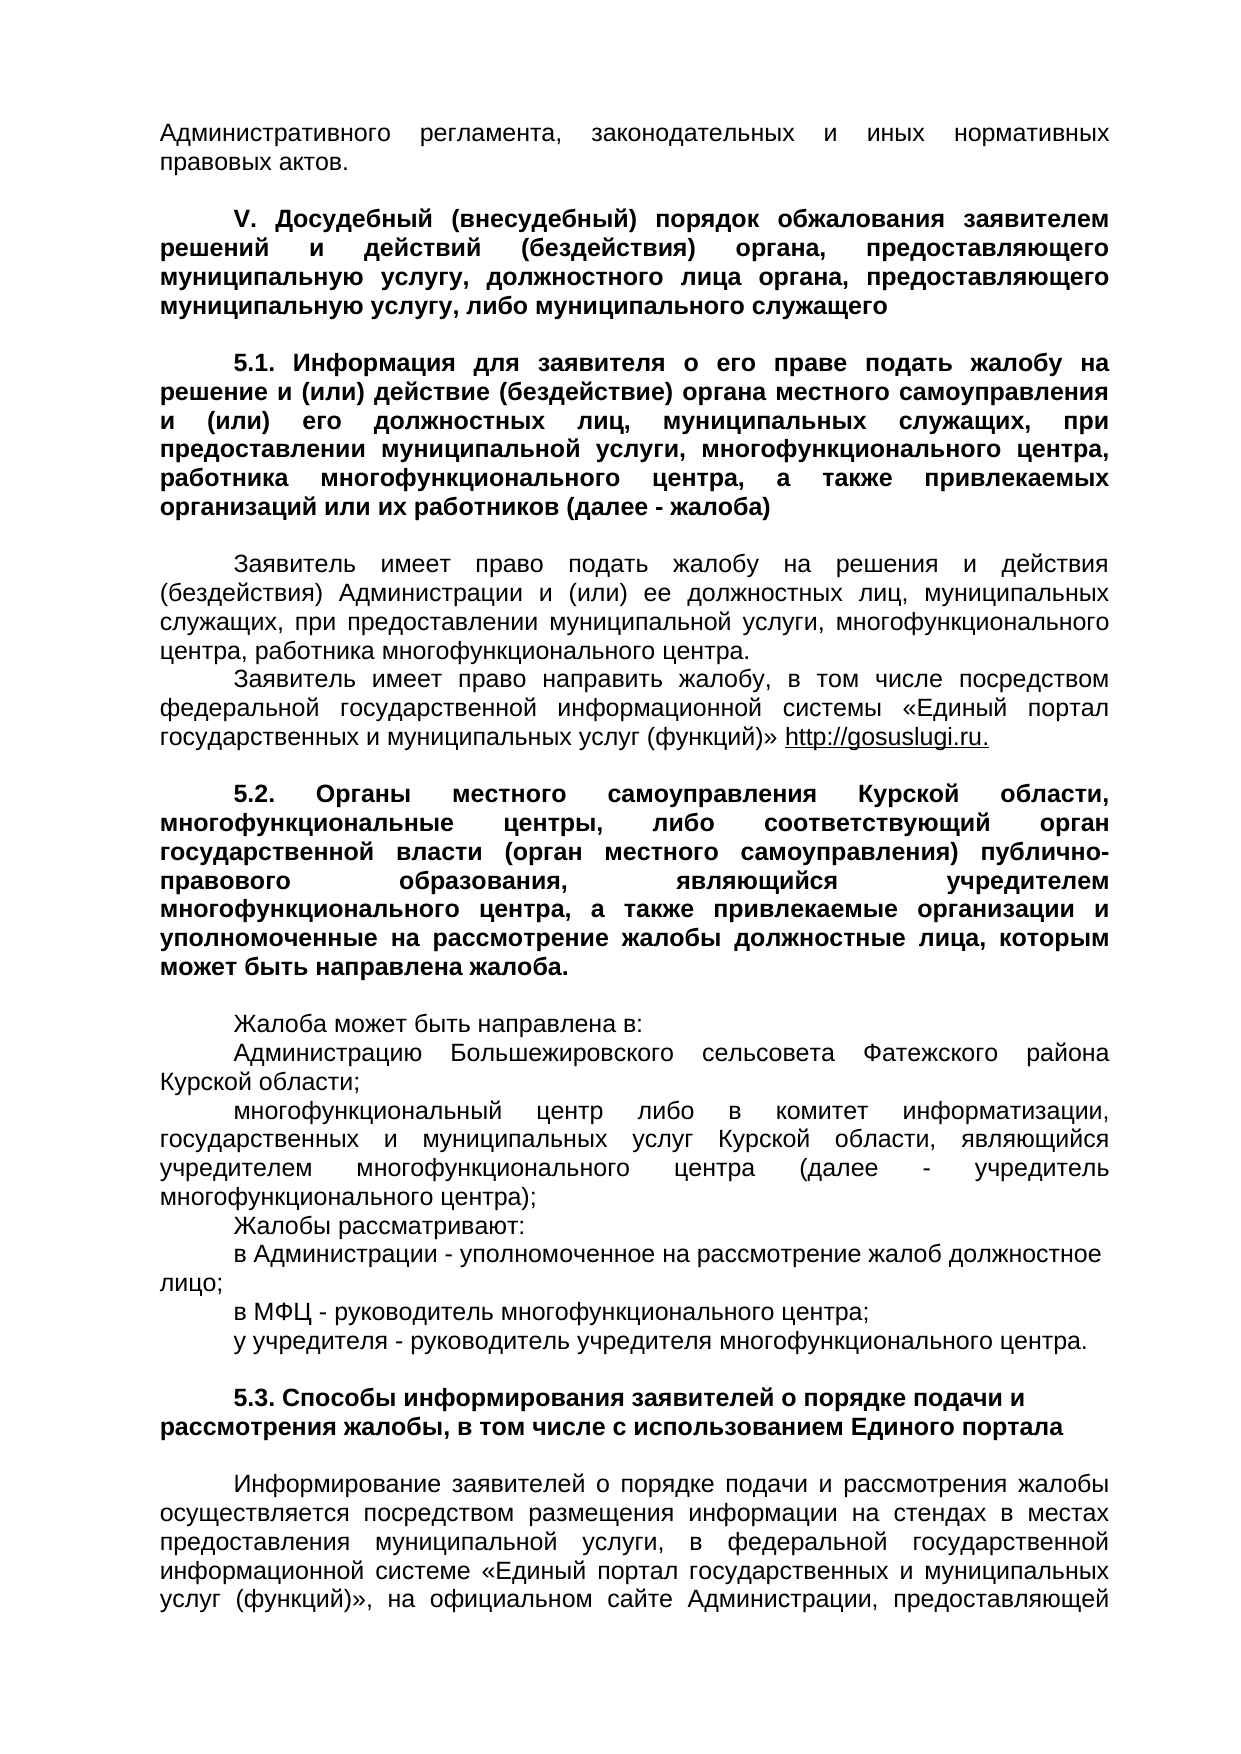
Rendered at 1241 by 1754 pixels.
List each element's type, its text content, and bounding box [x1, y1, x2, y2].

text Жалоба может быть направлена в: [159, 1009, 1110, 1038]
text у учредителя - руководитель учредителя многофункционального центра. [159, 1326, 1110, 1354]
text в МФЦ - руководитель многофункционального центра; [159, 1297, 1110, 1326]
text Заявитель имеет право подать жалобу на решения и действия (бездействия) Администрации и (или) ее должностных лиц, муниципальных служащих, при предоставлении муниципальной услуги, многофункционального центра, работника многофункционального центра. [159, 549, 1110, 664]
text 5.2. Органы местного самоуправления Курской области, многофункциональные центры, либо соответствующий орган государственной власти (орган местного самоуправления) публично-правового образования, являющийся учредителем многофункционального центра, а также привлекаемые организации и уполномоченные на рассмотрение жалобы должностные лица, которым может быть направлена жалоба. [159, 779, 1110, 981]
text 5.1. Информация для заявителя о его праве подать жалобу на решение и (или) действие (бездействие) органа местного самоуправления и (или) его должностных лиц, муниципальных служащих, при предоставлении муниципальной услуги, многофункционального центра, работника многофункционального центра, а также привлекаемых организаций или их работников (далее - жалоба) [159, 348, 1110, 521]
text многофункциональный центр либо в комитет информатизации, государственных и муниципальных услуг Курской области, являющийся учредителем многофункционального центра (далее - учредитель многофункционального центра); [159, 1096, 1110, 1211]
text Заявитель имеет право направить жалобу, в том числе посредством федеральной государственной информационной системы «Единый портал государственных и муниципальных услуг (функций)» http://gosuslugi.ru. [159, 664, 1110, 751]
text Администрацию Большежировского сельсовета Фатежского района Курской области; [159, 1038, 1110, 1096]
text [159, 1469, 1110, 1613]
text в Администрации - уполномоченное на рассмотрение жалоб должностное лицо; [159, 1239, 1110, 1297]
text V. Досудебный (внесудебный) порядок обжалования заявителем решений и действий (бездействия) органа, предоставляющего муниципальную услугу, должностного лица органа, предоставляющего муниципальную услугу, либо муниципального служащего [159, 204, 1110, 319]
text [159, 118, 1110, 176]
text 5.3. Способы информирования заявителей о порядке подачи и рассмотрения жалобы, в том числе с использованием Единого портала [159, 1383, 1110, 1441]
text Жалобы рассматривают: [159, 1211, 1110, 1239]
